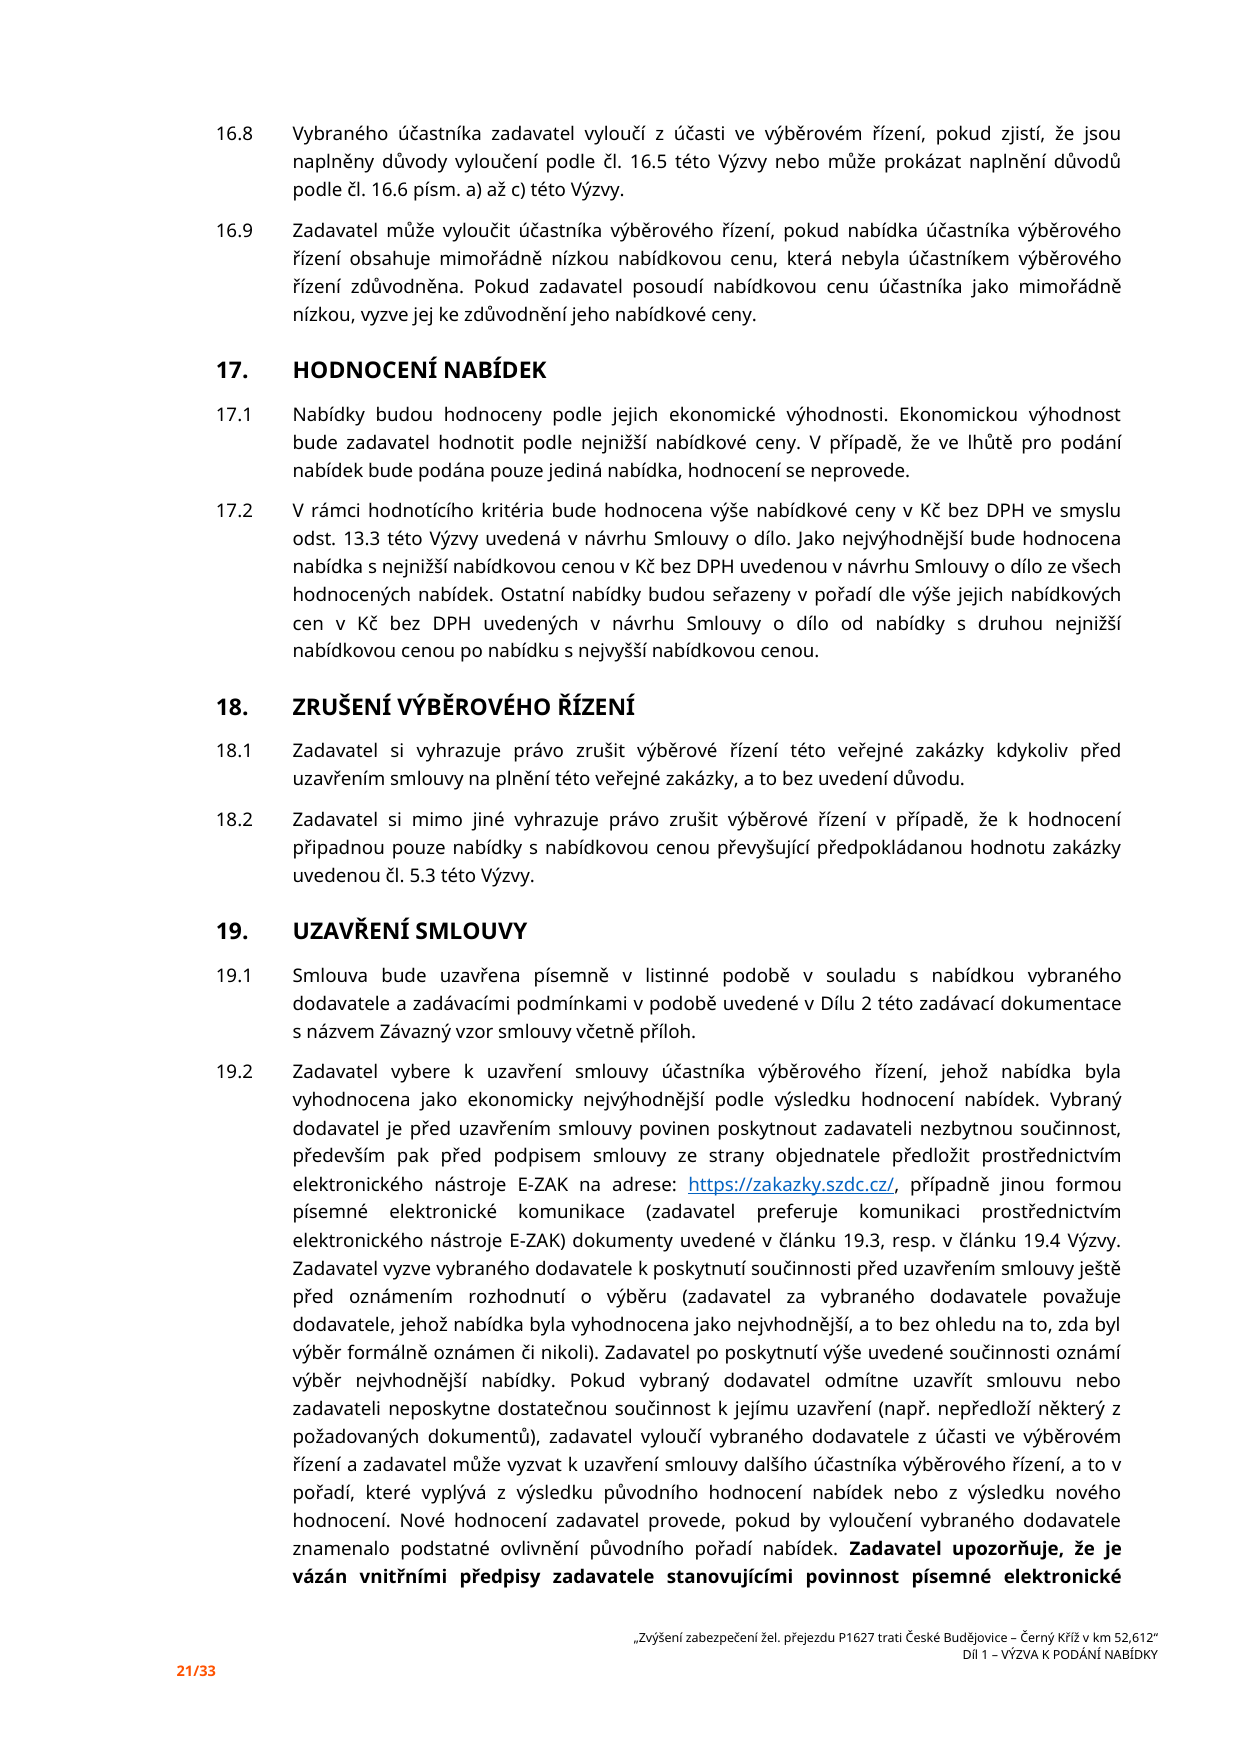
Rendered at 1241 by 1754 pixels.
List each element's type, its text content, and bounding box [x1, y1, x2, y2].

text Zadavatel si vyhrazuje právo zrušit výběrové řízení této veřejné zakázky kdykoliv před uzavřením smlouvy na plnění této veřejné zakázky, a to bez uvedení důvodu. [216, 738, 1122, 791]
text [216, 1059, 1122, 1589]
text UZAVŘENÍ SMLOUVY [216, 915, 1122, 947]
text Vybraného účastníka zadavatel vyloučí z účasti ve výběrovém řízení, pokud zjistí, že jsou naplněny důvody vyloučení podle čl. 16.5 této Výzvy nebo může prokázat naplnění důvodů podle čl. 16.6 písm. a) až c) této Výzvy. [216, 121, 1122, 202]
text ZRUŠENÍ VÝBĚROVÉHO ŘÍZENÍ [216, 691, 1122, 722]
text Zadavatel si mimo jiné vyhrazuje právo zrušit výběrové řízení v případě, že k hodnocení připadnou pouze nabídky s nabídkovou cenou převyšující předpokládanou hodnotu zakázky uvedenou čl. 5.3 této Výzvy. [216, 806, 1122, 888]
text Nabídky budou hodnoceny podle jejich ekonomické výhodnosti. Ekonomickou výhodnost bude zadavatel hodnotit podle nejnižší nabídkové ceny. V případě, že ve lhůtě pro podání nabídek bude podána pouze jediná nabídka, hodnocení se neprovede. [216, 401, 1122, 483]
text Smlouva bude uzavřena písemně v listinné podobě v souladu s nabídkou vybraného dodavatele a zadávacími podmínkami v podobě uvedené v Dílu 2 této zadávací dokumentace s názvem Závazný vzor smlouvy včetně příloh. [216, 962, 1122, 1044]
text V rámci hodnotícího kritéria bude hodnocena výše nabídkové ceny v Kč bez DPH ve smyslu odst. 13.3 této Výzvy uvedená v návrhu Smlouvy o dílo. Jako nejvýhodnější bude hodnocena nabídka s nejnižší nabídkovou cenou v Kč bez DPH uvedenou v návrhu Smlouvy o dílo ze všech hodnocených nabídek. Ostatní nabídky budou seřazeny v pořadí dle výše jejich nabídkových cen v Kč bez DPH uvedených v návrhu Smlouvy o dílo od nabídky s druhou nejnižší nabídkovou cenou po nabídku s nejvyšší nabídkovou cenou. [216, 498, 1122, 663]
text HODNOCENÍ NABÍDEK [216, 354, 1122, 386]
text Zadavatel může vyloučit účastníka výběrového řízení, pokud nabídka účastníka výběrového řízení obsahuje mimořádně nízkou nabídkovou cenu, která nebyla účastníkem výběrového řízení zdůvodněna. Pokud zadavatel posoudí nabídkovou cenu účastníka jako mimořádně nízkou, vyzve jej ke zdůvodnění jeho nabídkové ceny. [216, 217, 1122, 327]
